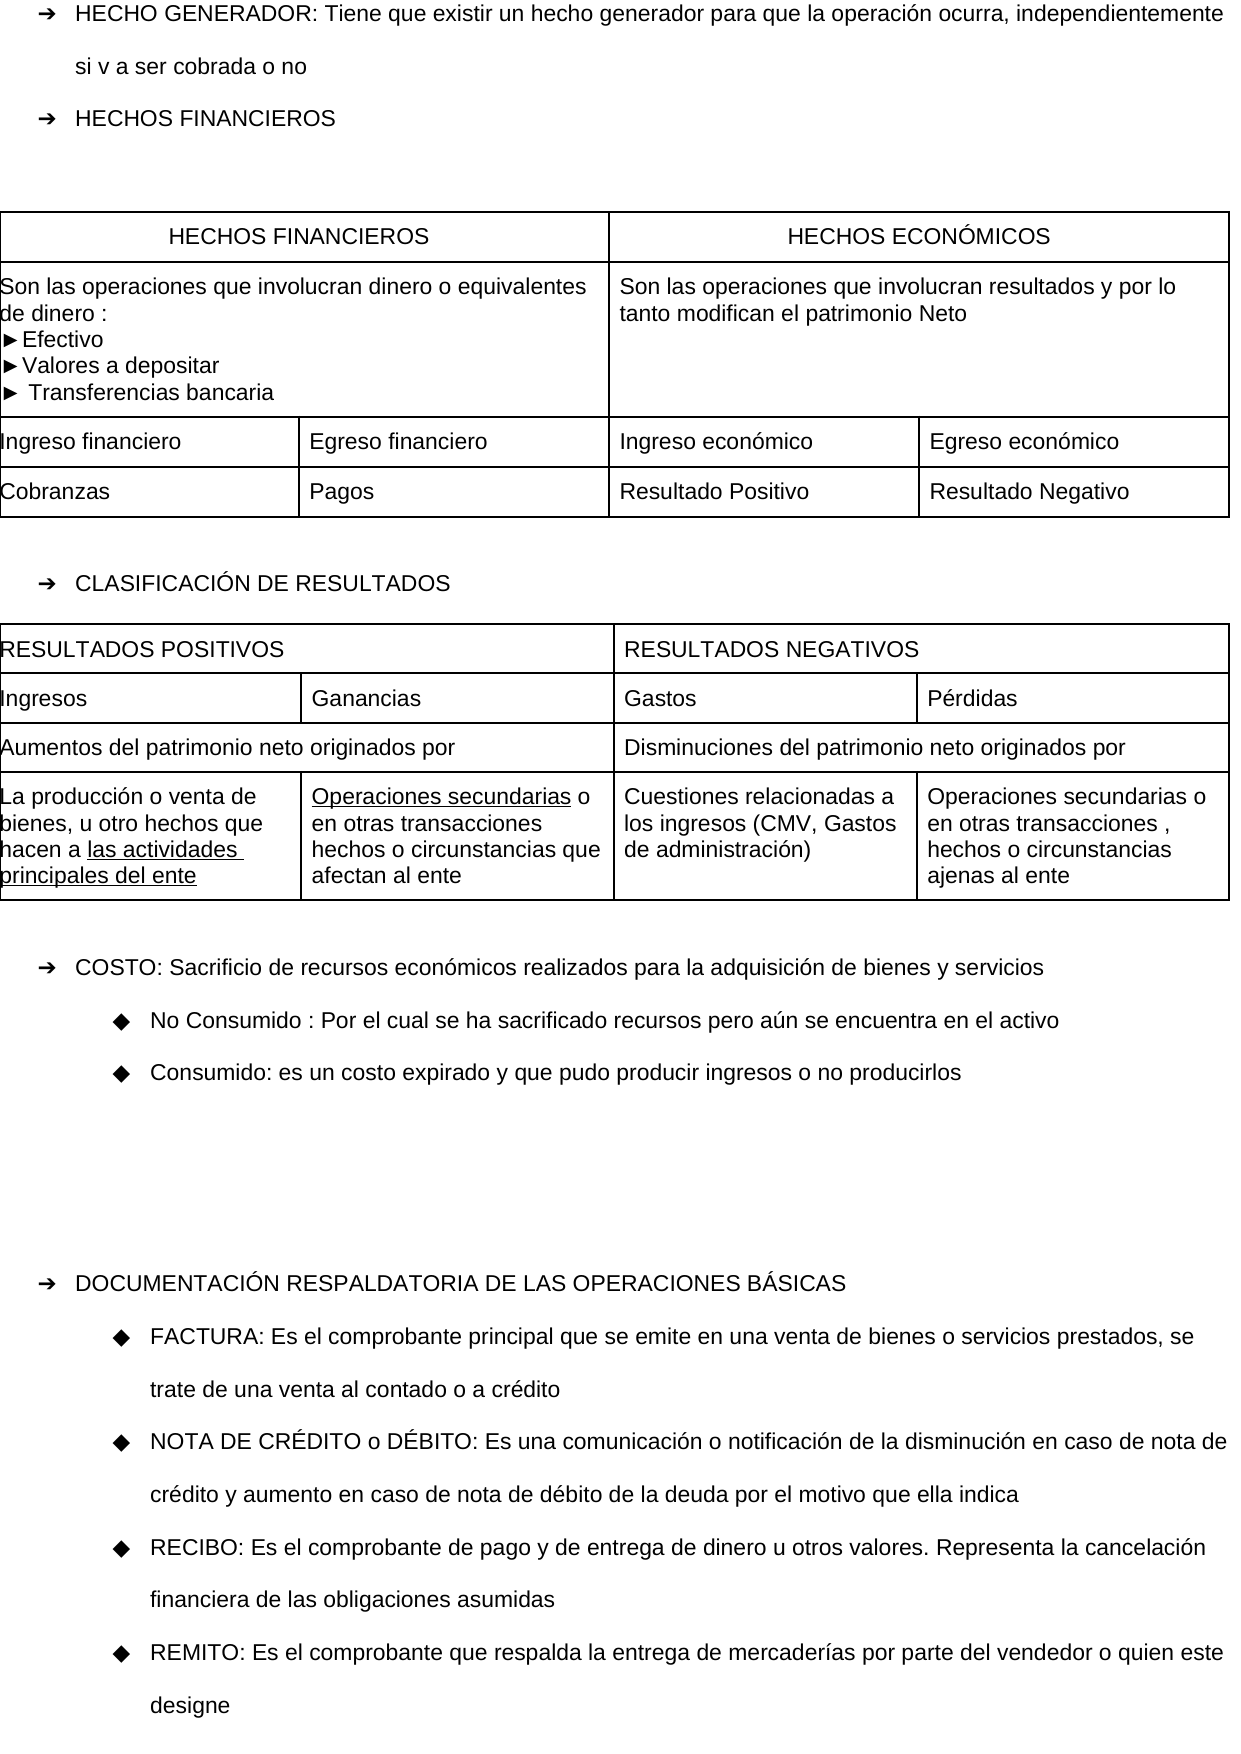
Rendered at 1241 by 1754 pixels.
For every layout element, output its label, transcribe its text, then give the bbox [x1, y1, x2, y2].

table_cell Resultado Positivo [610, 468, 918, 516]
list Consumido: es un costo expirado y que pudo producir ingresos o no producirlos [112, 1059, 1240, 1086]
table_cell Resultado Negativo [920, 468, 1228, 516]
table_cell Ingreso financiero [1, 418, 298, 466]
table_cell Disminuciones del patrimonio neto originados por [615, 724, 1228, 771]
table_cell Son las operaciones que involucran dinero o equivalentes de dinero : ►Efectivo ►Valores a depositar ► Transferencias bancaria [1, 263, 608, 416]
table_cell Operaciones secundarias o en otras transacciones hechos o circunstancias que afectan al ente [302, 773, 613, 899]
table_cell Son las operaciones que involucran resultados y por lo tanto modifican el patrimonio Neto [610, 263, 1228, 416]
list FACTURA: Es el comprobante principal que se emite en una venta de bienes o servicios prestados, se trate de una venta al contado o a crédito [112, 1323, 1240, 1402]
table_cell Pagos [300, 468, 608, 516]
table_cell Cobranzas [1, 468, 298, 516]
table_cell Aumentos del patrimonio neto originados por [1, 724, 613, 771]
list NOTA DE CRÉDITO o DÉBITO: Es una comunicación o notificación de la disminución en caso de nota de crédito y aumento en caso de nota de débito de la deuda por el motivo que ella indica [112, 1428, 1240, 1507]
table_cell Gastos [615, 674, 916, 722]
table_header HECHOS FINANCIEROS [1, 213, 608, 261]
list HECHO GENERADOR: Tiene que existir un hecho generador para que la operación ocurra, independientemente si v a ser cobrada o no [37, 0, 1240, 79]
table_cell Pérdidas [918, 674, 1228, 722]
table_cell Cuestiones relacionadas a los ingresos (CMV, Gastos de administración) [615, 773, 916, 899]
table_header RESULTADOS NEGATIVOS [615, 625, 1228, 672]
list No Consumido : Por el cual se ha sacrificado recursos pero aún se encuentra en el activo [112, 1007, 1240, 1033]
table_header RESULTADOS POSITIVOS [1, 625, 613, 672]
table_cell Ingresos [1, 674, 300, 722]
table_cell Egreso financiero [300, 418, 608, 466]
list CLASIFICACIÓN DE RESULTADOS [37, 570, 1240, 597]
table_cell Egreso económico [920, 418, 1228, 466]
table_cell Ingreso económico [610, 418, 918, 466]
table_cell Operaciones secundarias o en otras transacciones , hechos o circunstancias ajenas al ente [918, 773, 1228, 899]
list HECHOS FINANCIEROS [37, 105, 1240, 132]
list DOCUMENTACIÓN RESPALDATORIA DE LAS OPERACIONES BÁSICAS [37, 1270, 1240, 1297]
table_cell Ganancias [302, 674, 613, 722]
list RECIBO: Es el comprobante de pago y de entrega de dinero u otros valores. Representa la cancelación financiera de las obligaciones asumidas [112, 1534, 1240, 1613]
table_cell La producción o venta de bienes, u otro hechos que hacen a las actividades principales del ente [1, 773, 300, 899]
list REMITO: Es el comprobante que respalda la entrega de mercaderías por parte del vendedor o quien este designe [112, 1639, 1240, 1718]
table_header HECHOS ECONÓMICOS [610, 213, 1228, 261]
list COSTO: Sacrificio de recursos económicos realizados para la adquisición de bienes y servicios [37, 954, 1240, 980]
